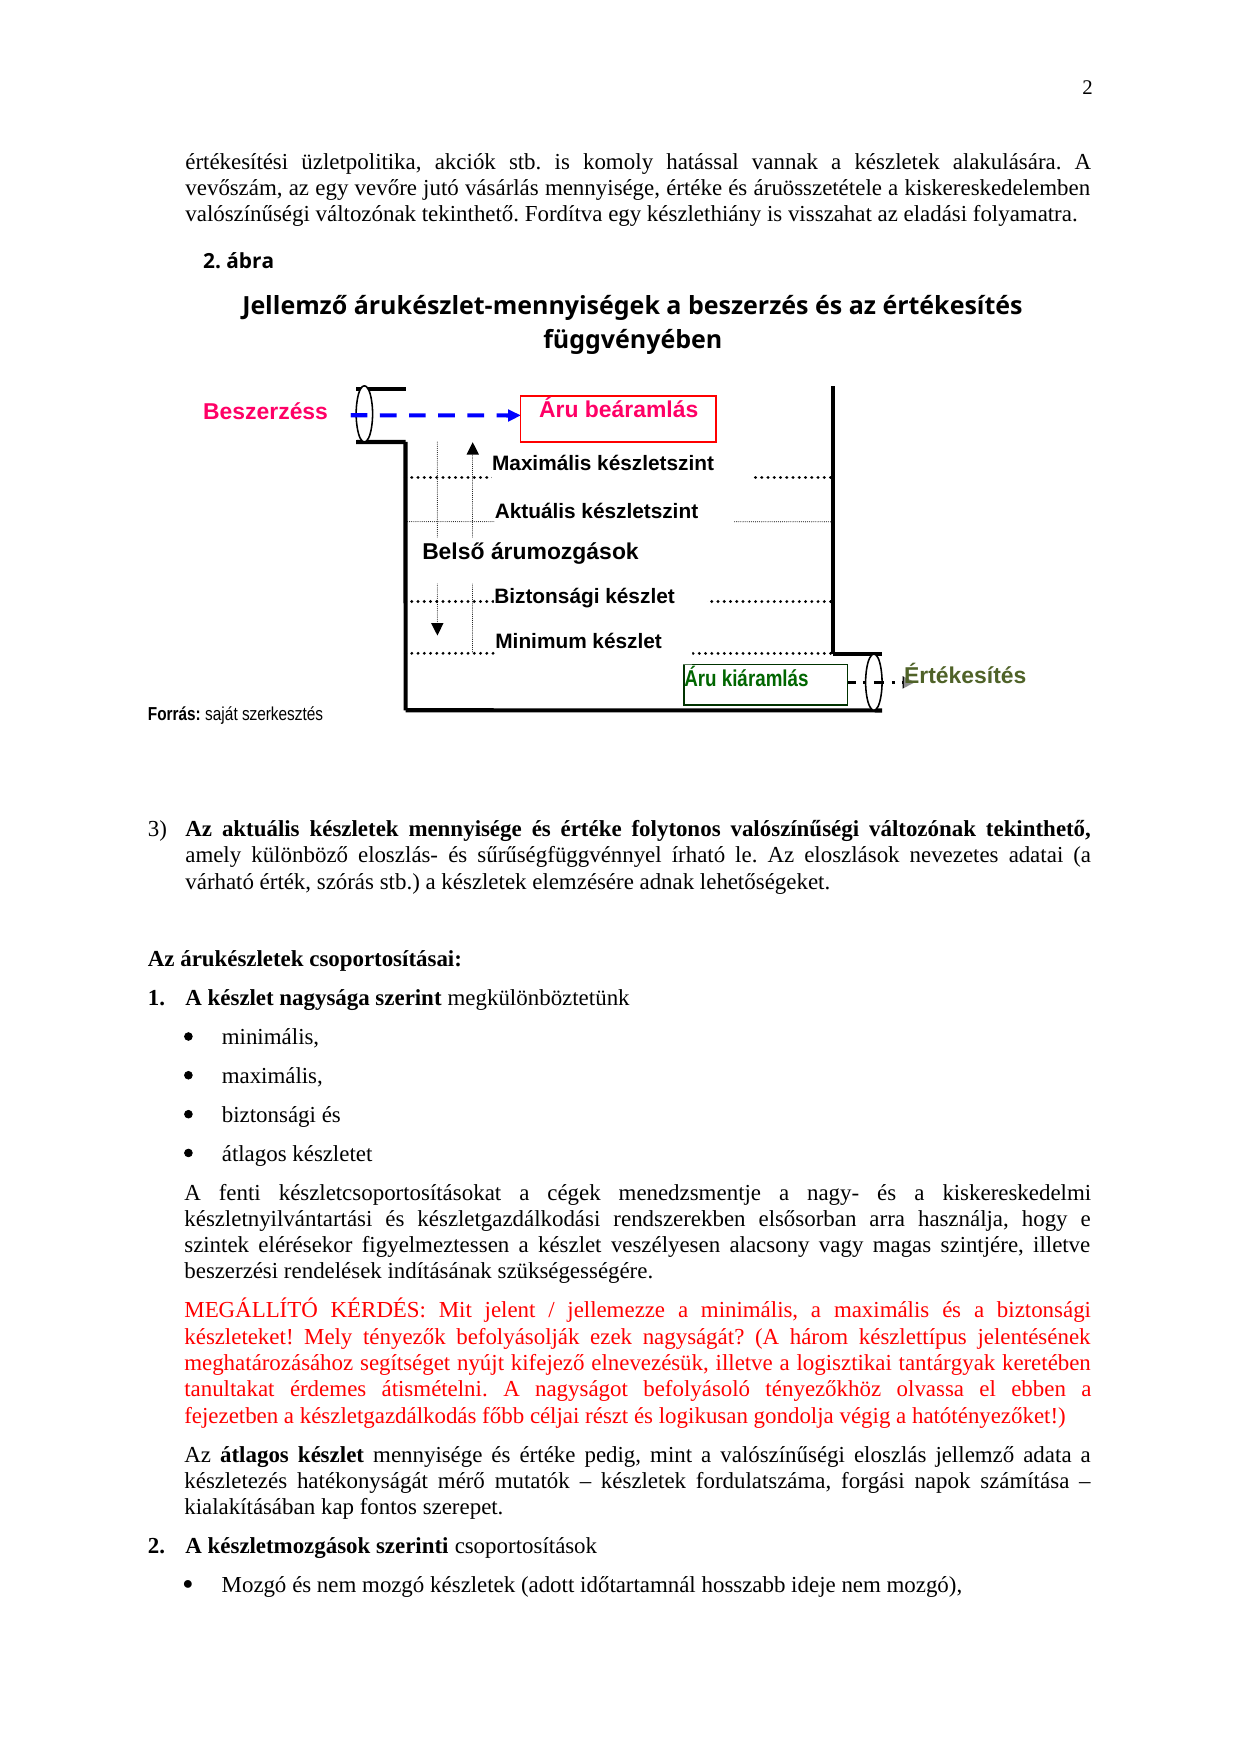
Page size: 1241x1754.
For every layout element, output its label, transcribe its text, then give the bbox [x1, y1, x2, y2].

text MEGÁLLÍTÓ KÉRDÉS: Mit jelent / jellemezze a minimális, a maximális és a biztonsági készleteket! Mely tényezők befolyásolják ezek nagyságát? (A három készlettípus jelentésének meghatározásához segítséget nyújt kifejező elnevezésük, illetve a logisztikai tantárgyak keretében tanultakat érdemes átismételni. A nagyságot befolyásoló tényezőkhöz olvassa el ebben a fejezetben a készletgazdálkodás főbb céljai részt és logikusan gondolja végig a hatótényezőket!) [184, 1296, 1092, 1428]
list A készlet nagysága szerint megkülönböztetünk [148, 984, 1092, 1011]
list Az aktuális készletek mennyisége és értéke folytonos valószínűségi változónak tekinthető, amely különböző eloszlás- és sűrűségfüggvénnyel írható le. Az eloszlások nevezetes adatai (a várható érték, szórás stb.) a készletek elemzésére adnak lehetőségeket. [148, 815, 1092, 894]
list maximális, [184, 1062, 1092, 1088]
text Az átlagos készlet mennyisége és értéke pedig, mint a valószínűségi eloszlás jellemző adata a készletezés hatékonyságát mérő mutatók – készletek fordulatszáma, forgási napok számítása – kialakításában kap fontos szerepet. [184, 1441, 1092, 1520]
list átlagos készletet [184, 1140, 1092, 1166]
list minimális, [184, 1023, 1092, 1049]
text A fenti készletcsoportosításokat a cégek menedzsmentje a nagy- és a kiskereskedelmi készletnyilvántartási és készletgazdálkodási rendszerekben elsősorban arra használja, hogy e szintek elérésekor figyelmeztessen a készlet veszélyesen alacsony vagy magas szintjére, illetve beszerzési rendelések indításának szükségességére. [184, 1178, 1092, 1284]
text Az árukészletek csoportosításai: [148, 945, 1092, 972]
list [148, 148, 1092, 227]
list Mozgó és nem mozgó készletek (adott időtartamnál hosszabb ideje nem mozgó), [184, 1571, 1092, 1597]
list biztonsági és [184, 1101, 1092, 1127]
list A készletmozgások szerinti csoportosítások [148, 1532, 1092, 1559]
text Forrás: saját szerkesztés [148, 703, 1092, 725]
